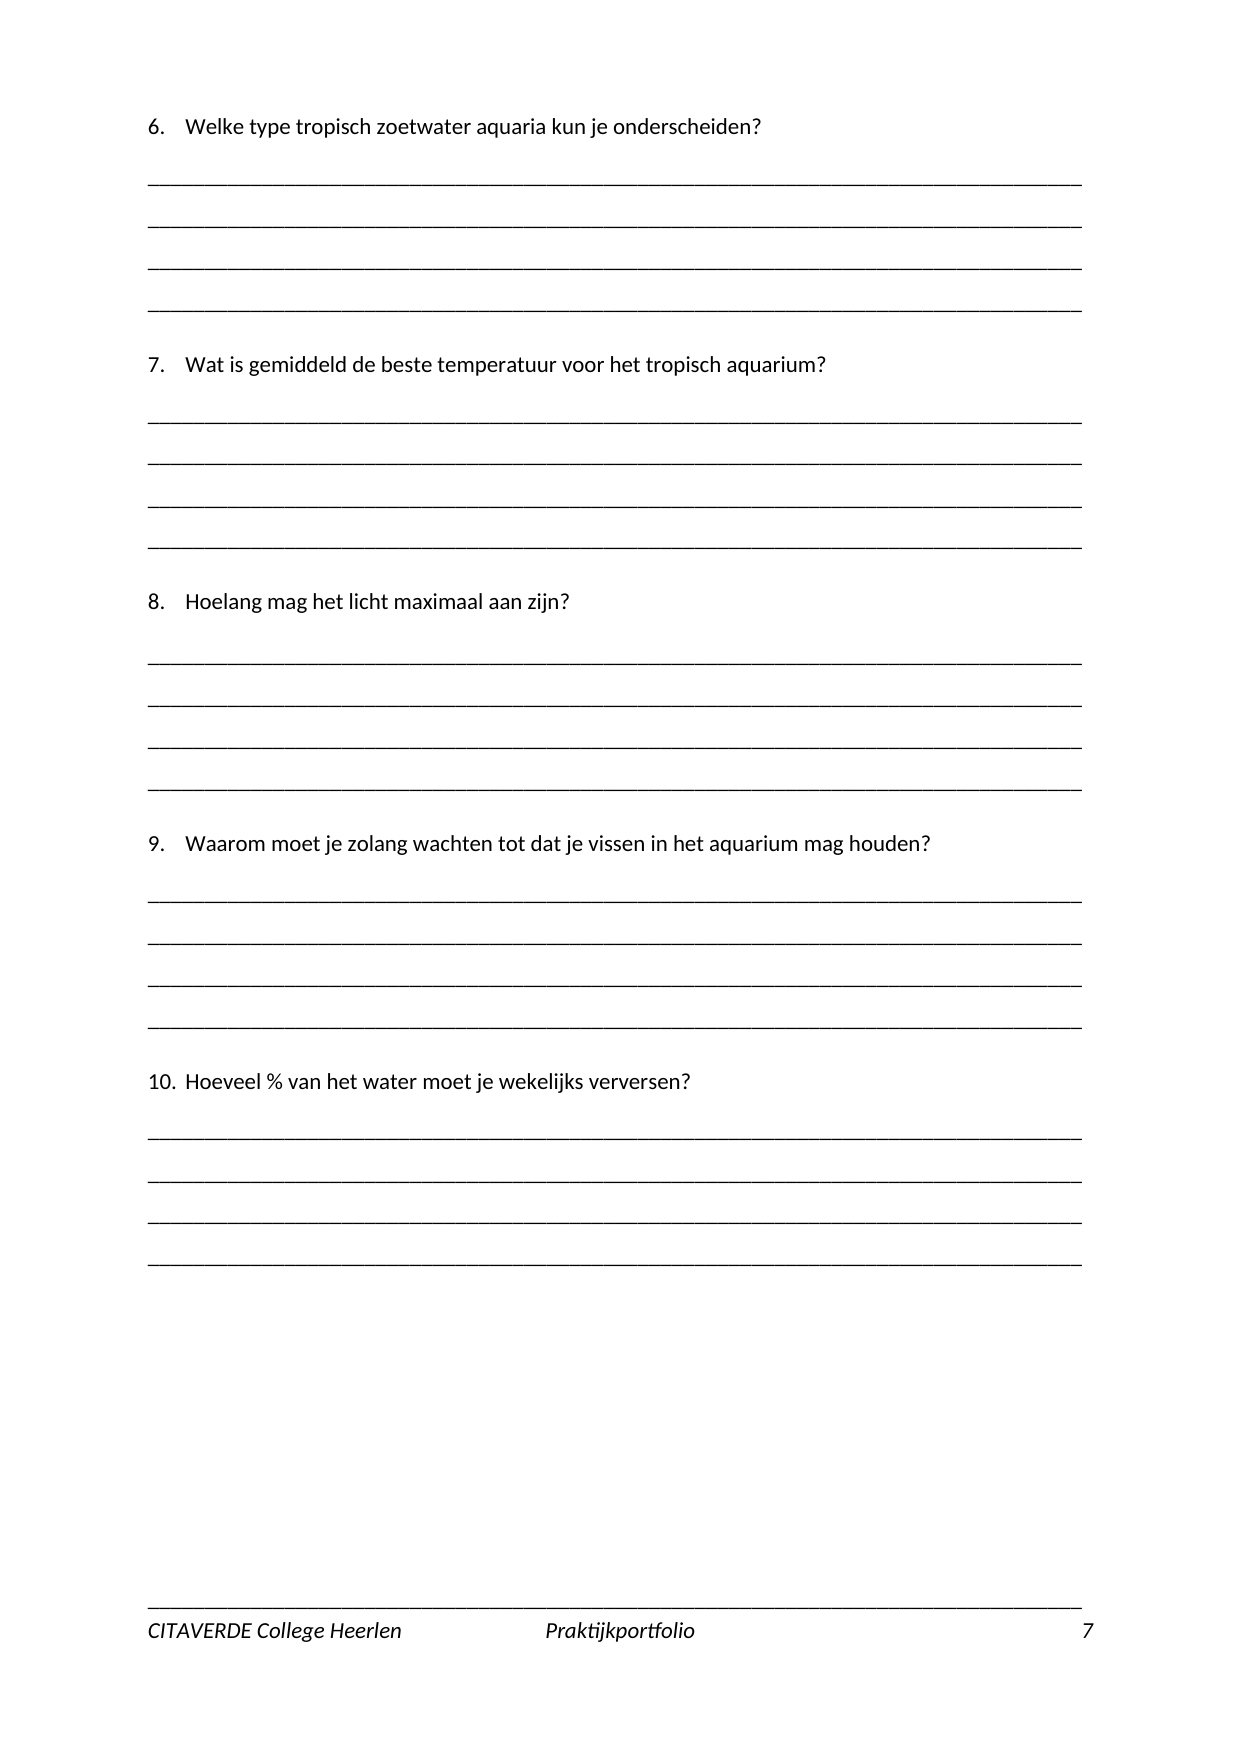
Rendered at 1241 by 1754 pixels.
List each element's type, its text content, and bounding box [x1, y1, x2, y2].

list Welke type tropisch zoetwater aquaria kun je onderscheiden? [148, 112, 1093, 140]
list Wat is gemiddeld de beste temperatuur voor het tropisch aquarium? [148, 350, 1093, 378]
list Hoeveel % van het water moet je wekelijks verversen? [148, 1067, 1093, 1095]
list Hoelang mag het licht maximaal aan zijn? [148, 587, 1093, 615]
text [148, 161, 1093, 315]
list Waarom moet je zolang wachten tot dat je vissen in het aquarium mag houden? [148, 829, 1093, 857]
